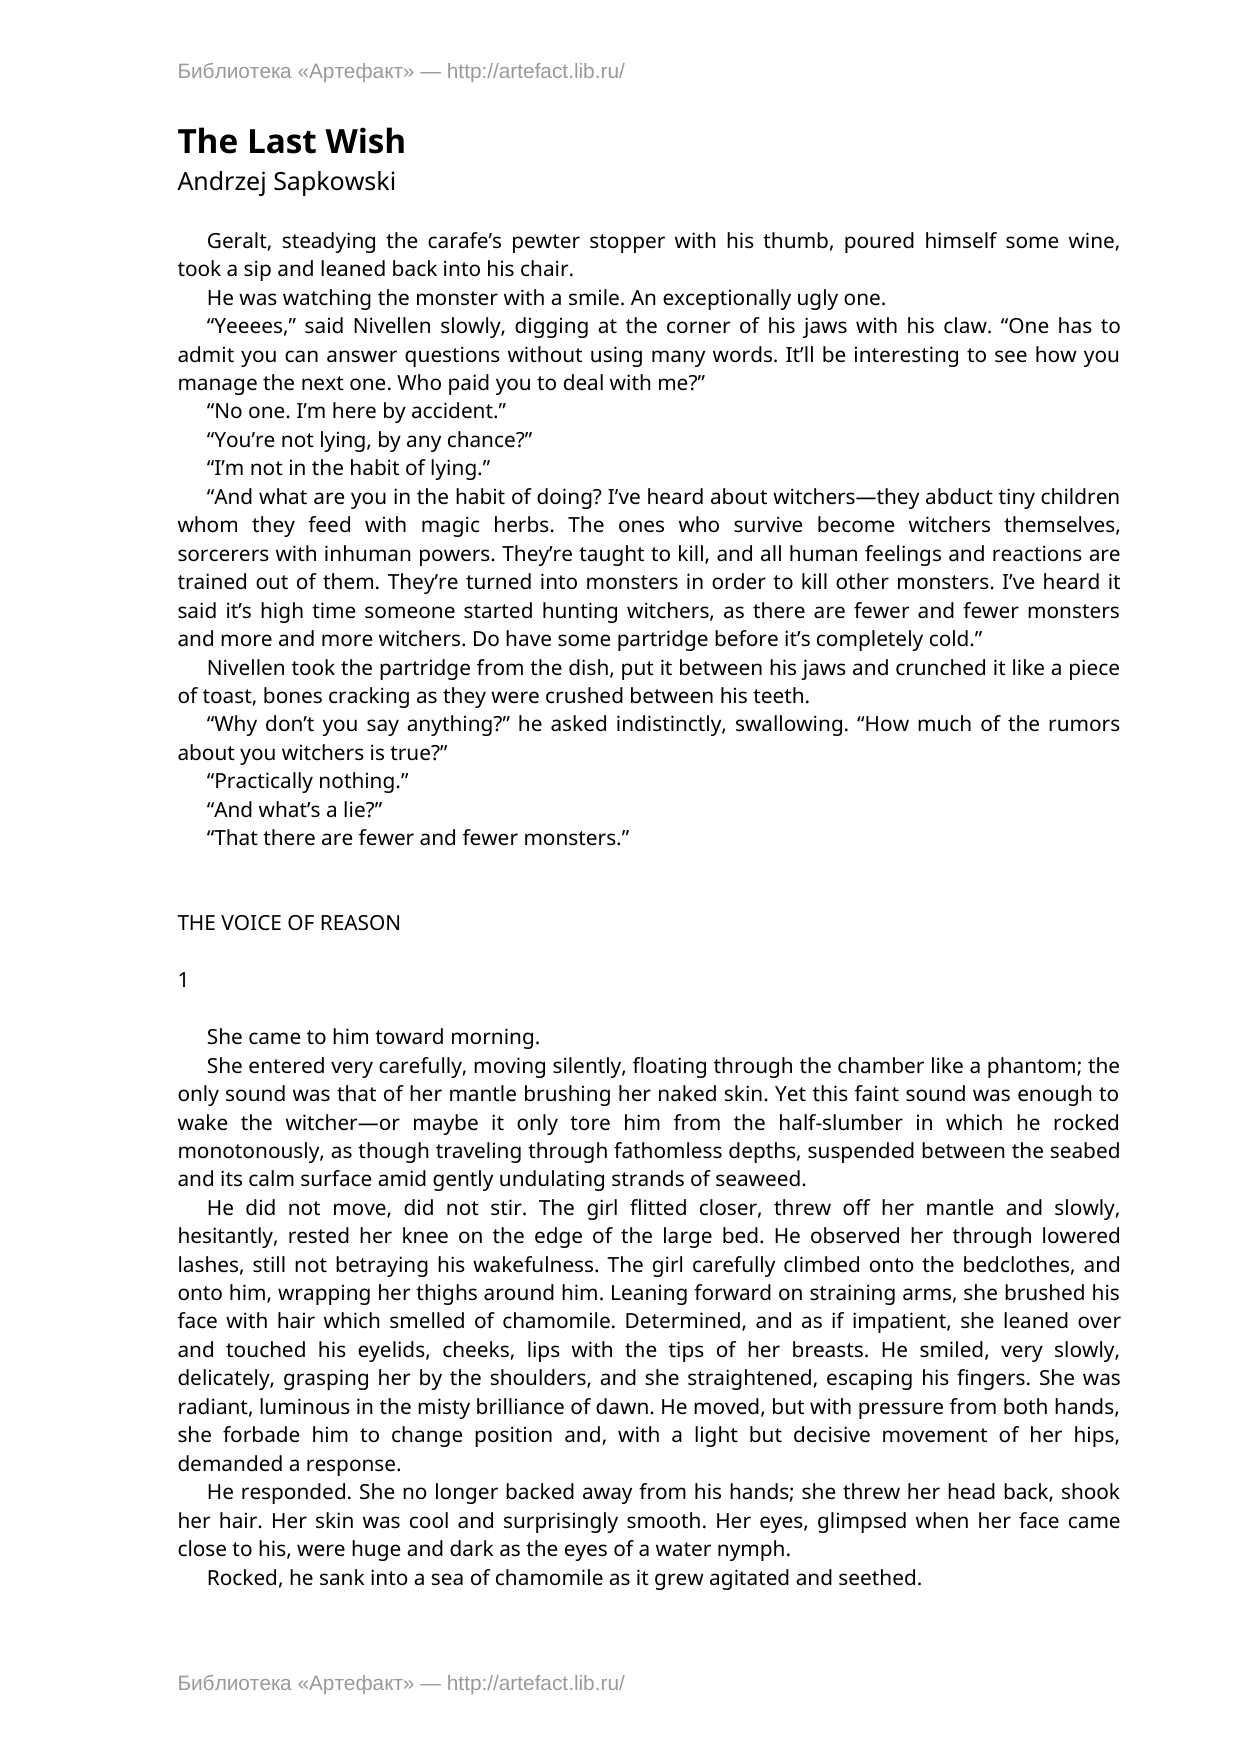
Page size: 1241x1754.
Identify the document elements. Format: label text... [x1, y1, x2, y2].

text “That there are fewer and fewer monsters.” [177, 823, 1122, 852]
text Nivellen took the partridge from the dish, put it between his jaws and crunched it like a piece of toast, bones cracking as they were crushed between his teeth. [177, 653, 1122, 709]
text She came to him toward morning. [177, 1022, 1122, 1051]
text “Yeeees,” said Nivellen slowly, digging at the corner of his jaws with his claw. “One has to admit you can answer questions without using many words. It’ll be interesting to see how you manage the next one. Who paid you to deal with me?” [177, 311, 1122, 397]
text He did not move, did not stir. The girl flitted closer, threw off her mantle and slowly, hesitantly, rested her knee on the edge of the large bed. He observed her through lowered lashes, still not betraying his wakefulness. The girl carefully climbed onto the bedclothes, and onto him, wrapping her thighs around him. Leaning forward on straining arms, she brushed his face with hair which smelled of chamomile. Determined, and as if impatient, she leaned over and touched his eyelids, cheeks, lips with the tips of her breasts. He smiled, very slowly, delicately, grasping her by the shoulders, and she straightened, escaping his fingers. She was radiant, luminous in the misty brilliance of dawn. He moved, but with pressure from both hands, she forbade him to change position and, with a light but decisive movement of her hips, demanded a response. [177, 1193, 1122, 1477]
text “And what’s a lie?” [177, 795, 1122, 823]
text Rocked, he sank into a sea of chamomile as it grew agitated and seethed. [177, 1563, 1122, 1591]
text 1 [177, 965, 1122, 994]
text “And what are you in the habit of doing? I’ve heard about witchers—they abduct tiny children whom they feed with magic herbs. The ones who survive become witchers themselves, sorcerers with inhuman powers. They’re taught to kill, and all human feelings and reactions are trained out of them. They’re turned into monsters in order to kill other monsters. I’ve heard it said it’s high time someone started hunting witchers, as there are fewer and fewer monsters and more and more witchers. Do have some partridge before it’s completely cold.” [177, 482, 1122, 653]
text “I’m not in the habit of lying.” [177, 453, 1122, 482]
text The Last Wish [177, 118, 1122, 163]
text “Why don’t you say anything?” he asked indistinctly, swallowing. “How much of the rumors about you witchers is true?” [177, 709, 1122, 766]
text He responded. She no longer backed away from his hands; she threw her head back, shook her hair. Her skin was cool and surprisingly smooth. Her eyes, glimpsed when her face came close to his, were huge and dark as the eyes of a water nymph. [177, 1477, 1122, 1563]
text THE VOICE OF REASON [177, 908, 1122, 937]
text “Practically nothing.” [177, 766, 1122, 795]
text “You’re not lying, by any chance?” [177, 425, 1122, 453]
text She entered very carefully, moving silently, floating through the chamber like a phantom; the only sound was that of her mantle brushing her naked skin. Yet this faint sound was enough to wake the witcher—or maybe it only tore him from the half-slumber in which he rocked monotonously, as though traveling through fathomless depths, suspended between the seabed and its calm surface amid gently undulating strands of seaweed. [177, 1051, 1122, 1193]
text He was watching the monster with a smile. An exceptionally ugly one. [177, 283, 1122, 311]
text “No one. I’m here by accident.” [177, 397, 1122, 425]
text Geralt, steadying the carafe’s pewter stopper with his thumb, poured himself some wine, took a sip and leaned back into his chair. [177, 226, 1122, 283]
text Andrzej Sapkowski [177, 163, 1122, 198]
